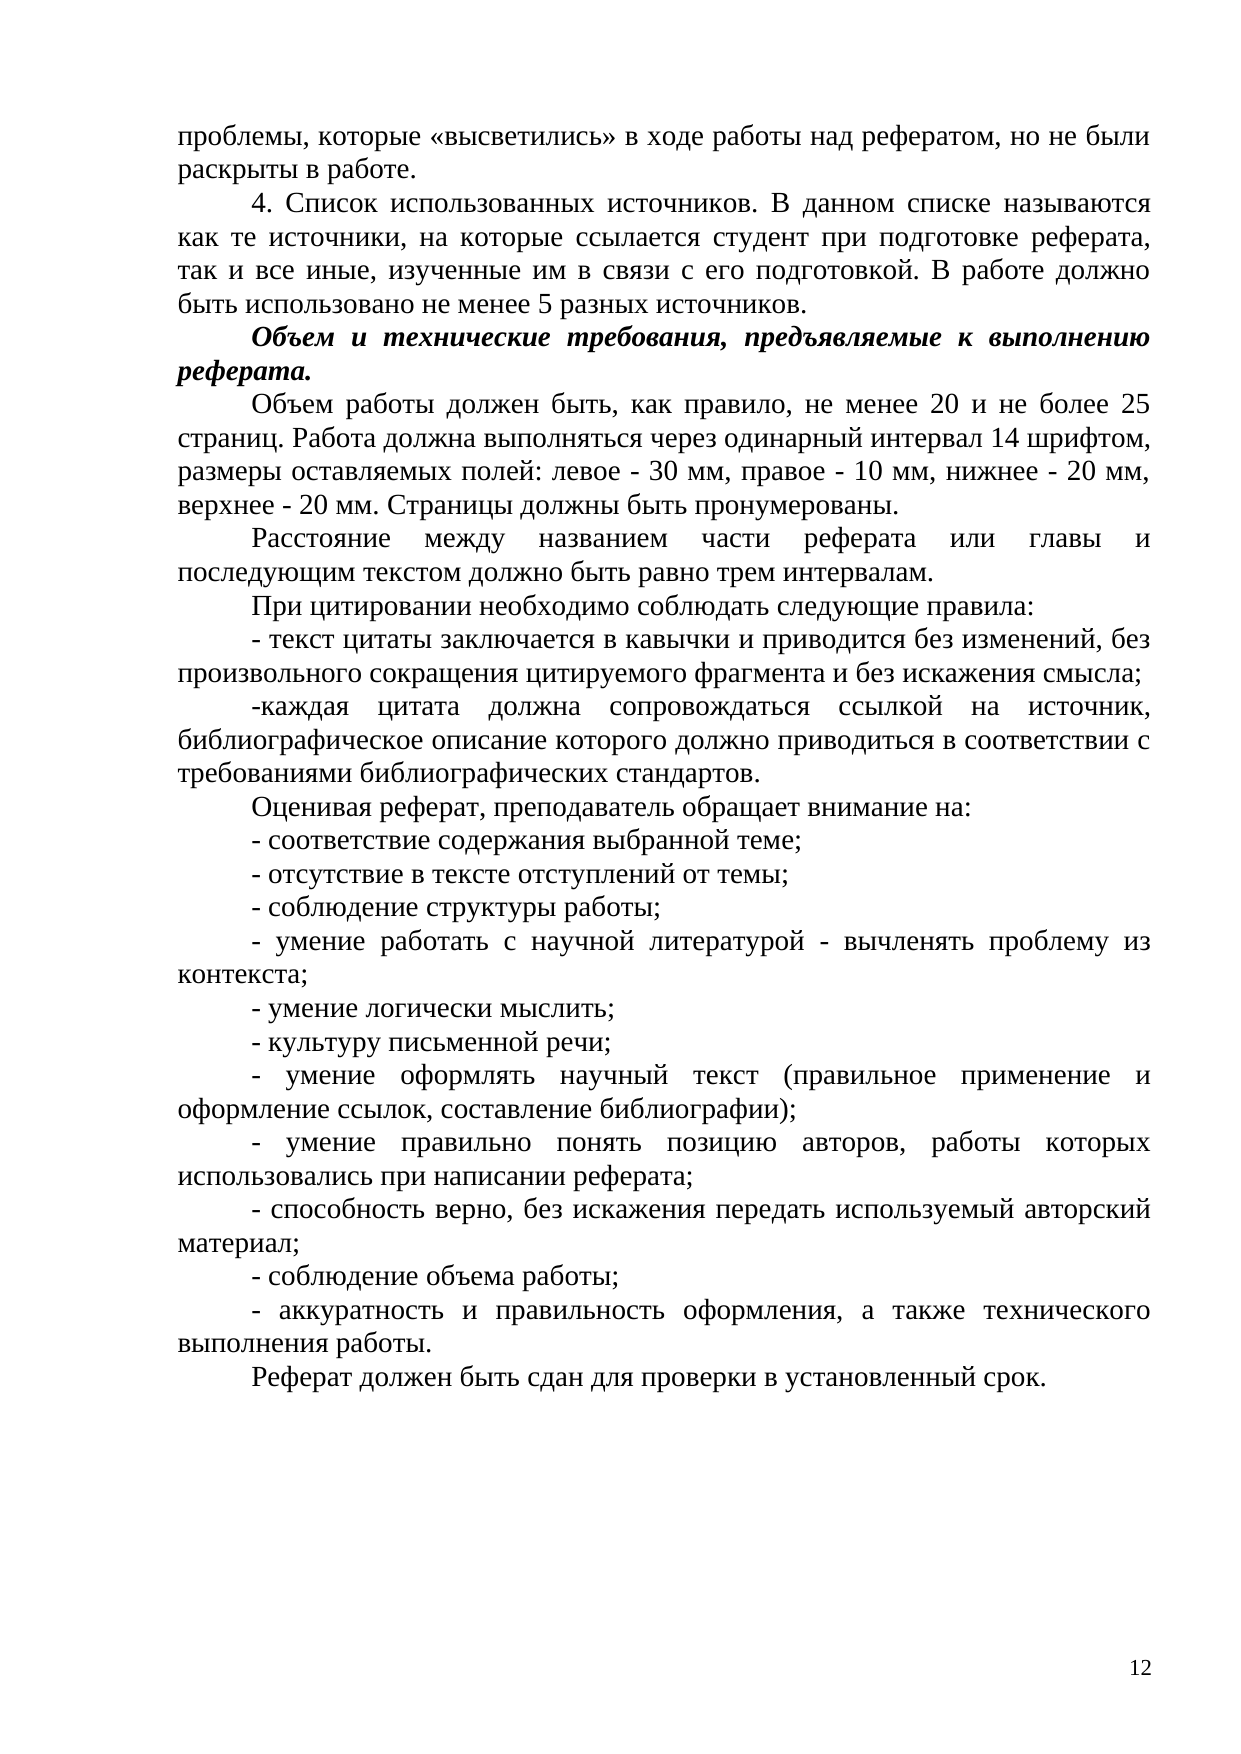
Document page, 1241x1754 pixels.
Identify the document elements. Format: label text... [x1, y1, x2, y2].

text - способность верно, без искажения передать используемый авторский материал; [177, 1191, 1152, 1258]
text - умение логически мыслить; [177, 990, 1152, 1024]
text - аккуратность и правильность оформления, а также технического выполнения работы. [177, 1292, 1152, 1359]
text Оценивая реферат, преподаватель обращает внимание на: [177, 789, 1152, 822]
text - умение оформлять научный текст (правильное применение и оформление ссылок, составление библиографии); [177, 1057, 1152, 1124]
text - текст цитаты заключается в кавычки и приводится без изменений, без произвольного сокращения цитируемого фрагмента и без искажения смысла; [177, 621, 1152, 688]
text -каждая цитата должна сопровождаться ссылкой на источник, библиографическое описание которого должно приводиться в соответствии с требованиями библиографических стандартов. [177, 688, 1152, 789]
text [177, 118, 1152, 185]
text - умение правильно понять позицию авторов, работы которых использовались при написании реферата; [177, 1124, 1152, 1191]
text - отсутствие в тексте отступлений от темы; [177, 856, 1152, 889]
text При цитировании необходимо соблюдать следующие правила: [177, 588, 1152, 621]
text Расстояние между названием части реферата или главы и последующим текстом должно быть равно трем интервалам. [177, 521, 1152, 588]
text 4. Список использованных источников. В данном списке называются как те источники, на которые ссылается студент при подготовке реферата, так и все иные, изученные им в связи с его подготовкой. В работе должно быть использовано не менее 5 разных источников. [177, 185, 1152, 319]
text - культуру письменной речи; [177, 1024, 1152, 1057]
text - умение работать с научной литературой - вычленять проблему из контекста; [177, 923, 1152, 990]
text Реферат должен быть сдан для проверки в установленный срок. [177, 1359, 1152, 1393]
text - соответствие содержания выбранной теме; [177, 822, 1152, 856]
text Объем работы должен быть, как правило, не менее 20 и не более 25 страниц. Работа должна выполняться через одинарный интервал 14 шрифтом, размеры оставляемых полей: левое - 30 мм, правое - 10 мм, нижнее - 20 мм, верхнее - 20 мм. Страницы должны быть пронумерованы. [177, 386, 1152, 521]
text - соблюдение структуры работы; [177, 889, 1152, 923]
text Объем и технические требования, предъявляемые к выполнению реферата. [177, 319, 1152, 386]
text - соблюдение объема работы; [177, 1258, 1152, 1292]
